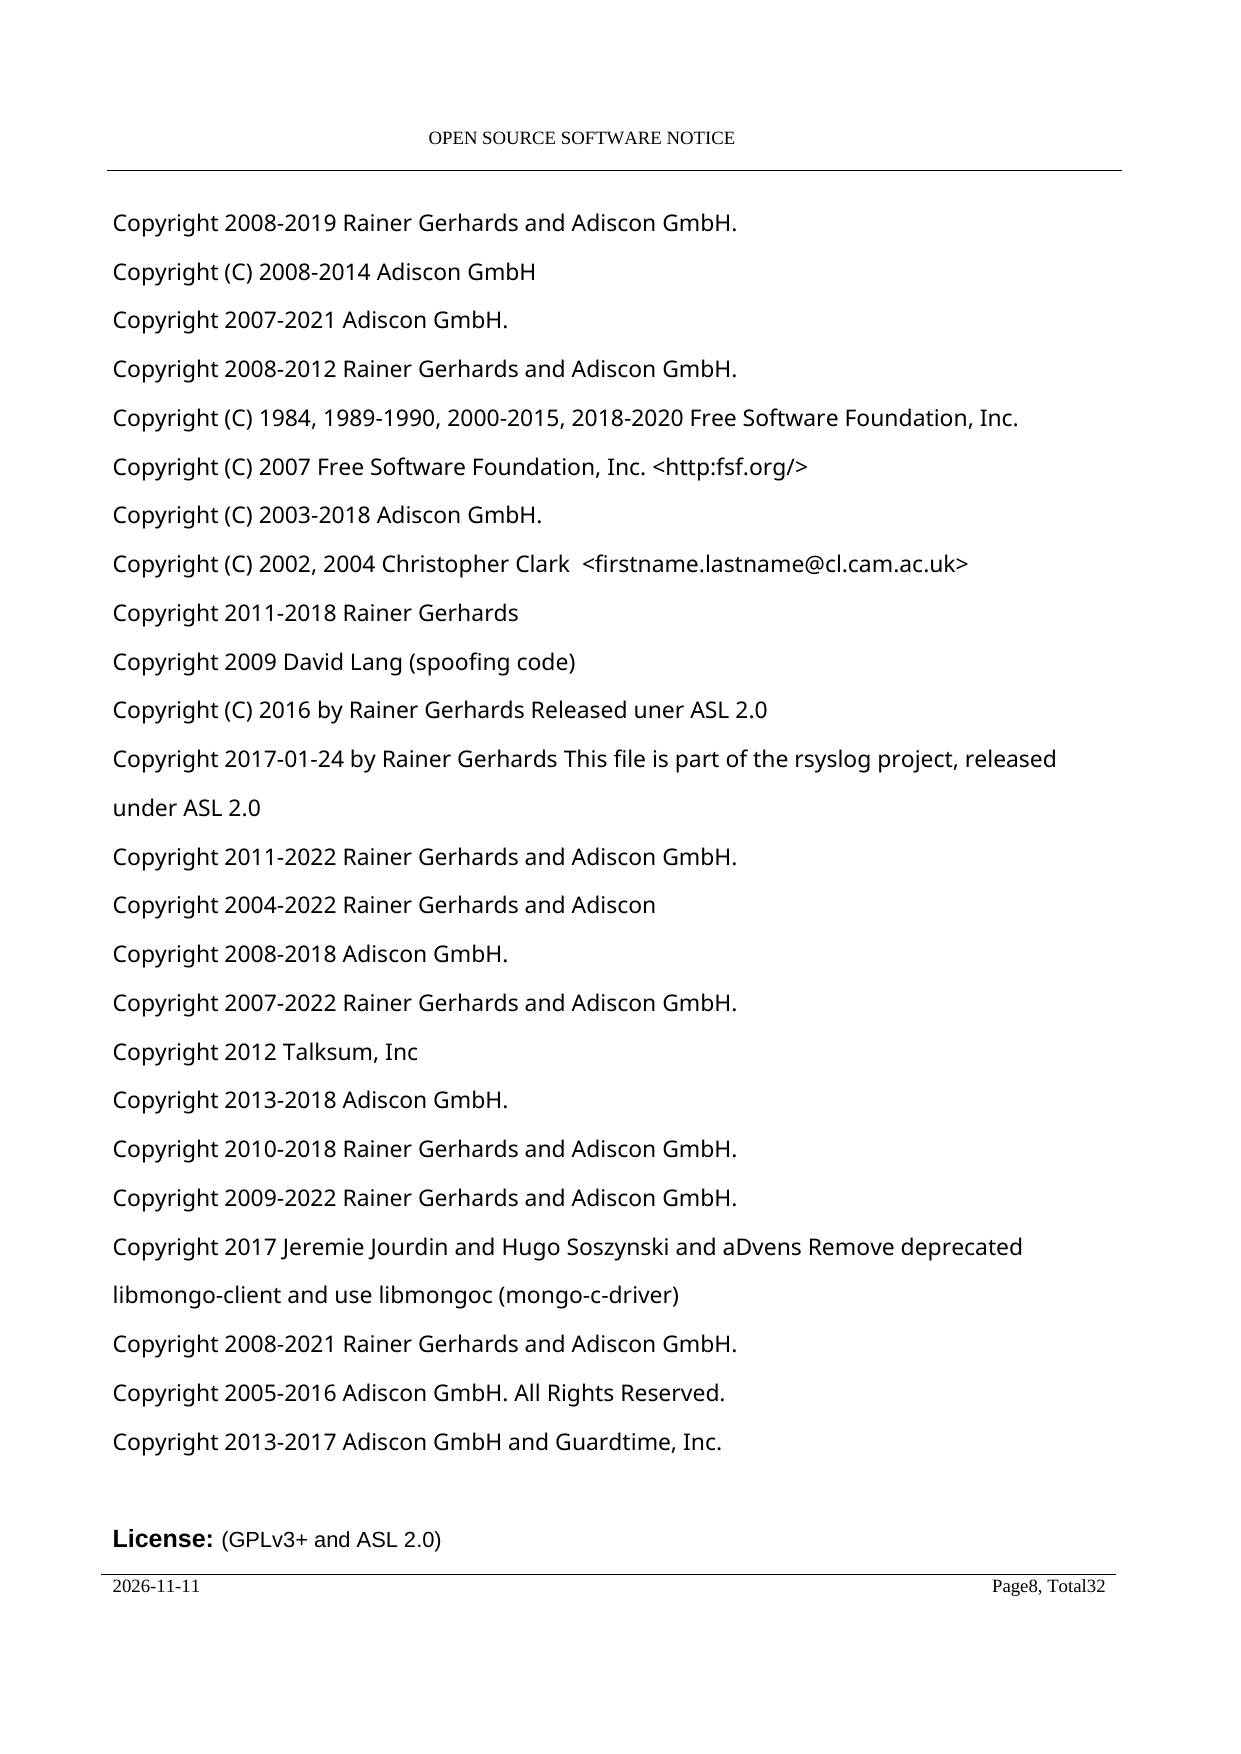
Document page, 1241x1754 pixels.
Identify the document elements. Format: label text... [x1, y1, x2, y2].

text License: (GPLv3+ and ASL 2.0) [112, 1523, 1128, 1555]
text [112, 206, 1128, 1506]
